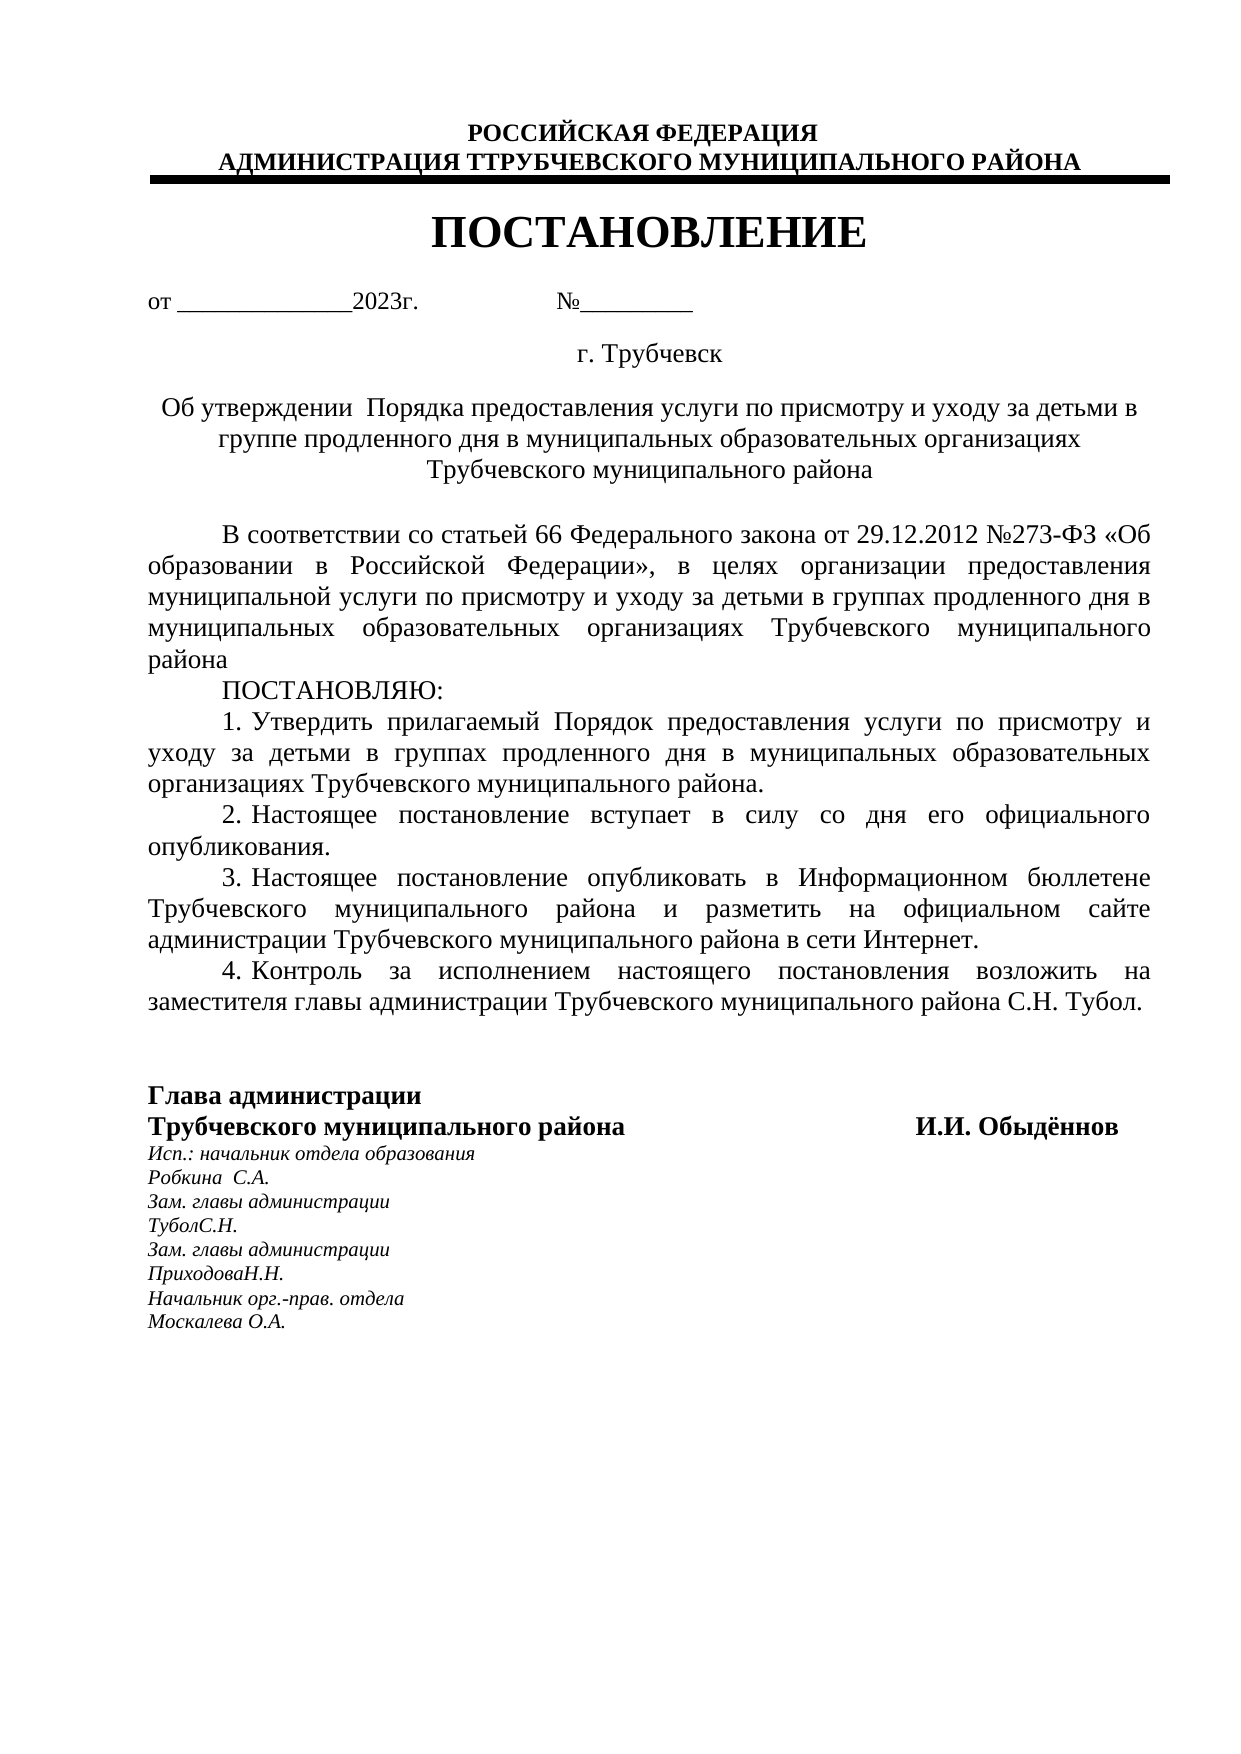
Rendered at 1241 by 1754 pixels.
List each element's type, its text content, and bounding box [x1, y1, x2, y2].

text Зам. главы администрации [148, 1237, 1152, 1261]
list Контроль за исполнением настоящего постановления возложить на заместителя главы администрации Трубчевского муниципального района С.Н. Тубол. [148, 954, 1152, 1016]
list Утвердить прилагаемый Порядок предоставления услуги по присмотру и уходу за детьми в группах продленного дня в муниципальных образовательных организациях Трубчевского муниципального района. [148, 705, 1152, 798]
text ПОСТАНОВЛЯЮ: [148, 674, 1152, 705]
text ПОСТАНОВЛЕНИЕ [148, 204, 1152, 257]
text Исп.: начальник отдела образования [148, 1141, 1152, 1165]
text Начальник орг.-прав. отдела [148, 1285, 1152, 1309]
text АДМИНИСТРАЦИЯ ТТРУБЧЕВСКОГО МУНИЦИПАЛЬНОГО РАЙОНА [148, 147, 1152, 176]
text Москалева О.А. [148, 1309, 1152, 1333]
text от ______________2023г. №_________ [148, 286, 1152, 315]
text Зам. главы администрации [148, 1189, 1152, 1213]
text Об утверждении Порядка предоставления услуги по присмотру и уходу за детьми в группе продленного дня в муниципальных образовательных организациях Трубчевского муниципального района [148, 392, 1152, 485]
text г. Трубчевск [148, 342, 1152, 367]
list Настоящее постановление вступает в силу со дня его официального опубликования. [148, 798, 1152, 861]
text ПриходоваН.Н. [148, 1261, 1152, 1285]
text Робкина С.А. [148, 1165, 1152, 1189]
text В соответствии со статьей 66 Федерального закона от 29.12.2012 №273-ФЗ «Об образовании в Российской Федерации», в целях организации предоставления муниципальной услуги по присмотру и уходу за детьми в группах продленного дня в муниципальных образовательных организациях Трубчевского муниципального района [148, 518, 1152, 674]
text ТуболС.Н. [148, 1213, 1152, 1237]
subtitle РОССИЙСКАЯ ФЕДЕРАЦИЯ [148, 118, 1137, 147]
text Глава администрации [148, 1079, 1152, 1110]
text Трубчевского муниципального района И.И. Обыдённов [148, 1110, 1152, 1141]
list Настоящее постановление опубликовать в Информационном бюллетене Трубчевского муниципального района и разметить на официальном сайте администрации Трубчевского муниципального района в сети Интернет. [148, 861, 1152, 954]
